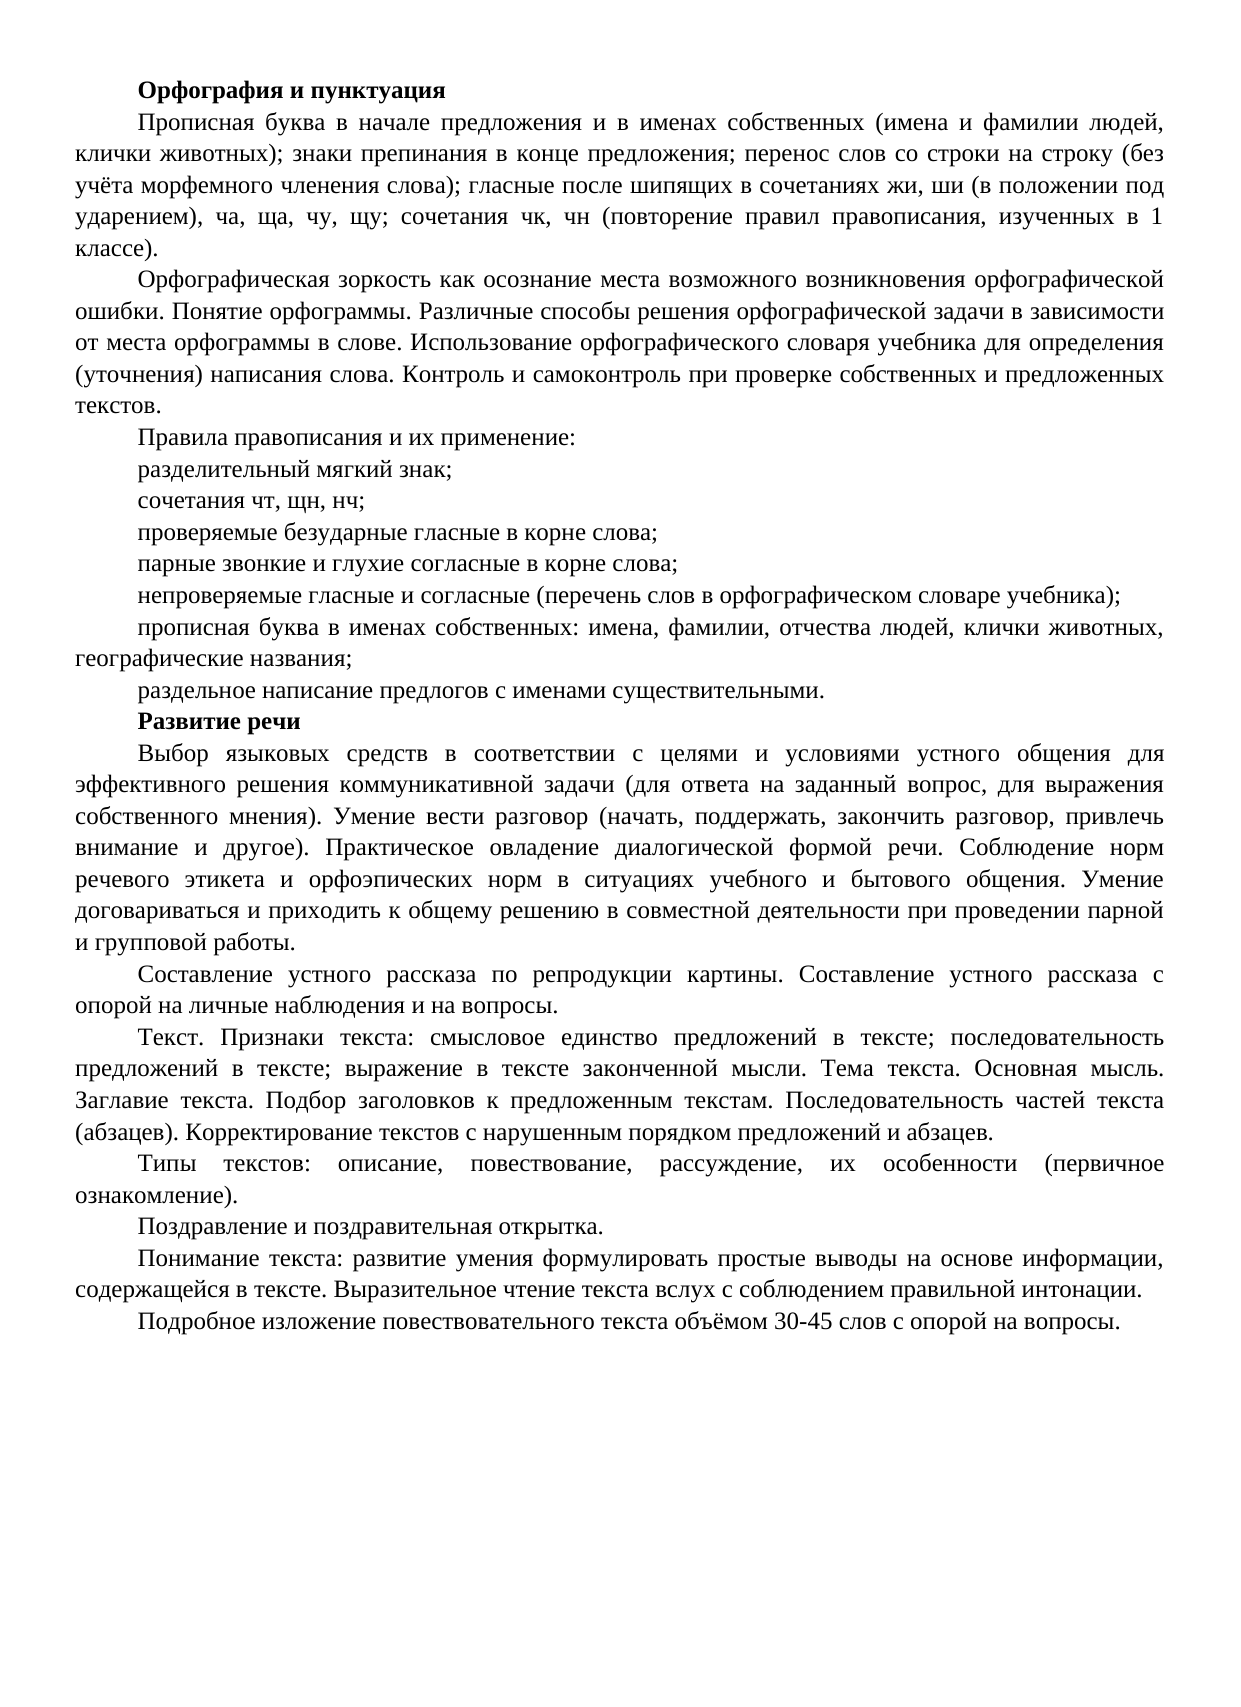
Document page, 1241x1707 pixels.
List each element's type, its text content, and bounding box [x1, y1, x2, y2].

text Орфографическая зоркость как осознание места возможного возникновения орфографической ошибки. Понятие орфограммы. Различные способы решения орфографической задачи в зависимости от места орфограммы в слове. Использование орфографического словаря учебника для определения (уточнения) написания слова. Контроль и самоконтроль при проверке собственных и предложенных текстов. [75, 264, 1165, 419]
text Орфография и пунктуация [75, 75, 1165, 104]
text Типы текстов: описание, повествование, рассуждение, их особенности (первичное ознакомление). [75, 1148, 1165, 1208]
text проверяемые безударные гласные в корне слова; [75, 517, 1165, 546]
text Правила правописания и их применение: [75, 422, 1165, 451]
text Поздравление и поздравительная открытка. [75, 1211, 1165, 1240]
text Текст. Признаки текста: смысловое единство предложений в тексте; последовательность предложений в тексте; выражение в тексте законченной мысли. Тема текста. Основная мысль. Заглавие текста. Подбор заголовков к предложенным текстам. Последовательность частей текста (абзацев). Корректирование текстов с нарушенным порядком предложений и абзацев. [75, 1022, 1165, 1145]
text парные звонкие и глухие согласные в корне слова; [75, 548, 1165, 577]
text разделительный мягкий знак; [75, 454, 1165, 482]
text Составление устного рассказа по репродукции картины. Составление устного рассказа с опорой на личные наблюдения и на вопросы. [75, 959, 1165, 1019]
text сочетания чт, щн, нч; [75, 485, 1165, 514]
text Развитие речи [75, 706, 1165, 735]
text Выбор языковых средств в соответствии с целями и условиями устного общения для эффективного решения коммуникативной задачи (для ответа на заданный вопрос, для выражения собственного мнения). Умение вести разговор (начать, поддержать, закончить разговор, привлечь внимание и другое). Практическое овладение диалогической формой речи. Соблюдение норм речевого этикета и орфоэпических норм в ситуациях учебного и бытового общения. Умение договариваться и приходить к общему решению в совместной деятельности при проведении парной и групповой работы. [75, 738, 1165, 956]
text непроверяемые гласные и согласные (перечень слов в орфографическом словаре учебника); [75, 580, 1165, 609]
text прописная буква в именах собственных: имена, фамилии, отчества людей, клички животных, географические названия; [75, 612, 1165, 672]
text Прописная буква в начале предложения и в именах собственных (имена и фамилии людей, клички животных); знаки препинания в конце предложения; перенос слов со строки на строку (без учёта морфемного членения слова); гласные после шипящих в сочетаниях жи, ши (в положении под ударением), ча, ща, чу, щу; сочетания чк, чн (повторение правил правописания, изученных в 1 классе). [75, 107, 1165, 262]
text Подробное изложение повествовательного текста объёмом 30-45 слов с опорой на вопросы. [75, 1306, 1165, 1335]
text раздельное написание предлогов с именами существительными. [75, 675, 1165, 703]
text Понимание текста: развитие умения формулировать простые выводы на основе информации, содержащейся в тексте. Выразительное чтение текста вслух с соблюдением правильной интонации. [75, 1243, 1165, 1303]
